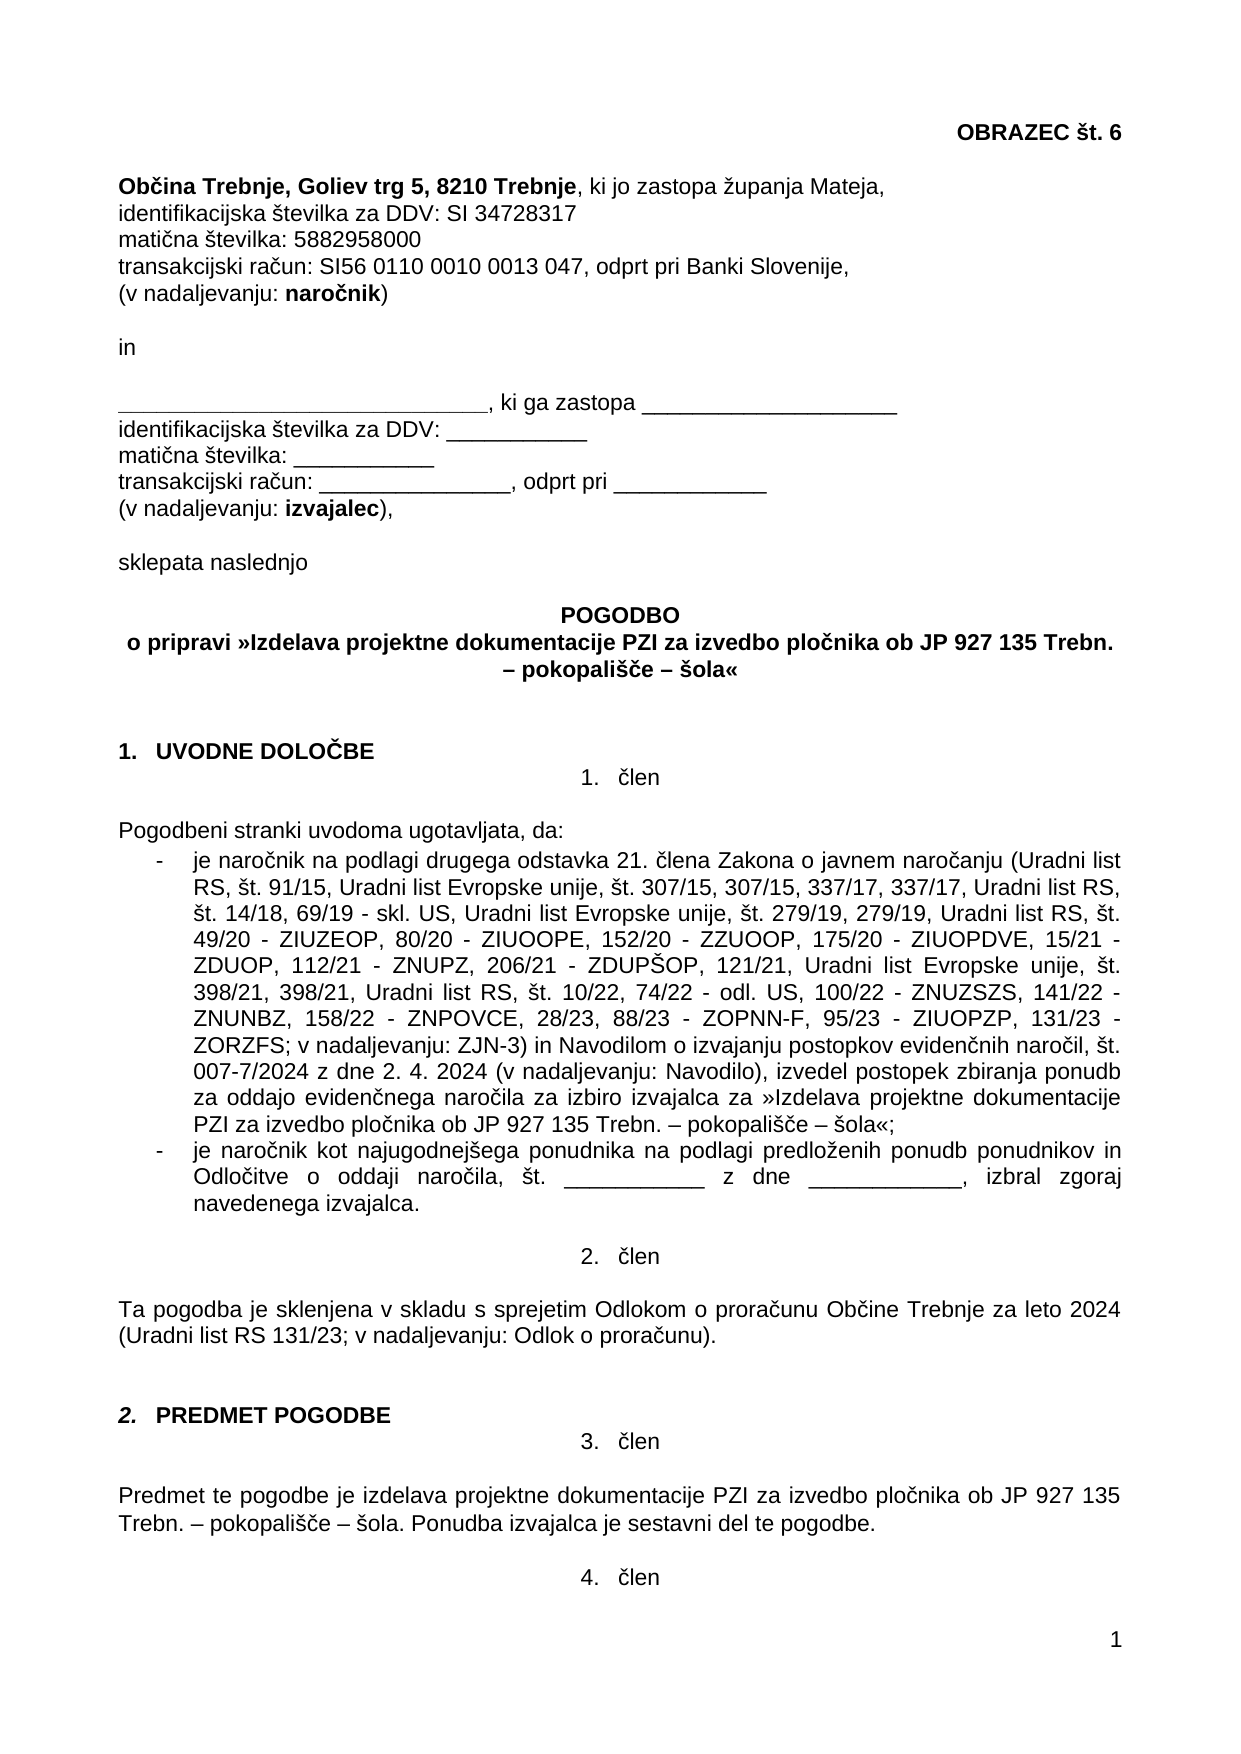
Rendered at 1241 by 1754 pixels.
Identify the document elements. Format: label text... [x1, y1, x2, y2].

text OBRAZEC št. 6 [118, 118, 1122, 145]
text _____________________________, ki ga zastopa ____________________ [118, 388, 1122, 416]
text (v nadaljevanju: naročnik) [118, 279, 1122, 306]
text Predmet te pogodbe je izdelava projektne dokumentacije PZI za izvedbo pločnika ob JP 927 135 Trebn. – pokopališče – šola. Ponudba izvajalca je sestavni del te pogodbe. [118, 1482, 1122, 1536]
text transakcijski račun: SI56 0110 0010 0013 047, odprt pri Banki Slovenije, [118, 253, 1122, 279]
text (v nadaljevanju: izvajalec), [118, 494, 1122, 521]
text Pogodbeni stranki uvodoma ugotavljata, da: [118, 817, 1122, 843]
text identifikacijska številka za DDV: ___________ [118, 416, 1122, 442]
text transakcijski račun: _______________, odprt pri ____________ [118, 468, 1122, 494]
list člen [118, 764, 1122, 791]
list je naročnik na podlagi drugega odstavka 21. člena Zakona o javnem naročanju (Uradni list RS, št. 91/15, Uradni list Evropske unije, št. 307/15, 307/15, 337/17, 337/17, Uradni list RS, št. 14/18, 69/19 - skl. US, Uradni list Evropske unije, št. 279/19, 279/19, Uradni list RS, št. 49/20 - ZIUZEOP, 80/20 - ZIUOOPE, 152/20 - ZZUOOP, 175/20 - ZIUOPDVE, 15/21 - ZDUOP, 112/21 - ZNUPZ, 206/21 - ZDUPŠOP, 121/21, Uradni list Evropske unije, št. 398/21, 398/21, Uradni list RS, št. 10/22, 74/22 - odl. US, 100/22 - ZNUZSZS, 141/22 - ZNUNBZ, 158/22 - ZNPOVCE, 28/23, 88/23 - ZOPNN-F, 95/23 - ZIUOPZP, 131/23 - ZORZFS; v nadaljevanju: ZJN-3) in Navodilom o izvajanju postopkov evidenčnih naročil, št. 007-7/2024 z dne 2. 4. 2024 (v nadaljevanju: Navodilo), izvedel postopek zbiranja ponudb za oddajo evidenčnega naročila za izbiro izvajalca za »Izdelava projektne dokumentacije PZI za izvedbo pločnika ob JP 927 135 Trebn. – pokopališče – šola«; [156, 847, 1122, 1137]
list člen [118, 1428, 1122, 1455]
text POGODBO [118, 602, 1122, 628]
text identifikacijska številka za DDV: SI 34728317 [118, 199, 1122, 226]
list je naročnik kot najugodnejšega ponudnika na podlagi predloženih ponudb ponudnikov in Odločitve o oddaji naročila, št. ___________ z dne ____________, izbral zgoraj navedenega izvajalca. [156, 1137, 1122, 1216]
text matična številka: ___________ [118, 442, 1122, 468]
list PREDMET POGODBE [118, 1401, 1122, 1428]
list člen [118, 1243, 1122, 1269]
text Občina Trebnje, Goliev trg 5, 8210 Trebnje, ki jo zastopa županja Mateja, [118, 172, 1122, 199]
text Ta pogodba je sklenjena v skladu s sprejetim Odlokom o proračunu Občine Trebnje za leto 2024 (Uradni list RS 131/23; v nadaljevanju: Odlok o proračunu). [118, 1296, 1122, 1348]
list člen [118, 1564, 1122, 1590]
text in [118, 333, 1122, 360]
text matična številka: 5882958000 [118, 226, 1122, 253]
text sklepata naslednjo [118, 548, 1122, 575]
list UVODNE DOLOČBE [118, 738, 1122, 764]
text o pripravi »Izdelava projektne dokumentacije PZI za izvedbo pločnika ob JP 927 135 Trebn. – pokopališče – šola« [118, 628, 1122, 683]
